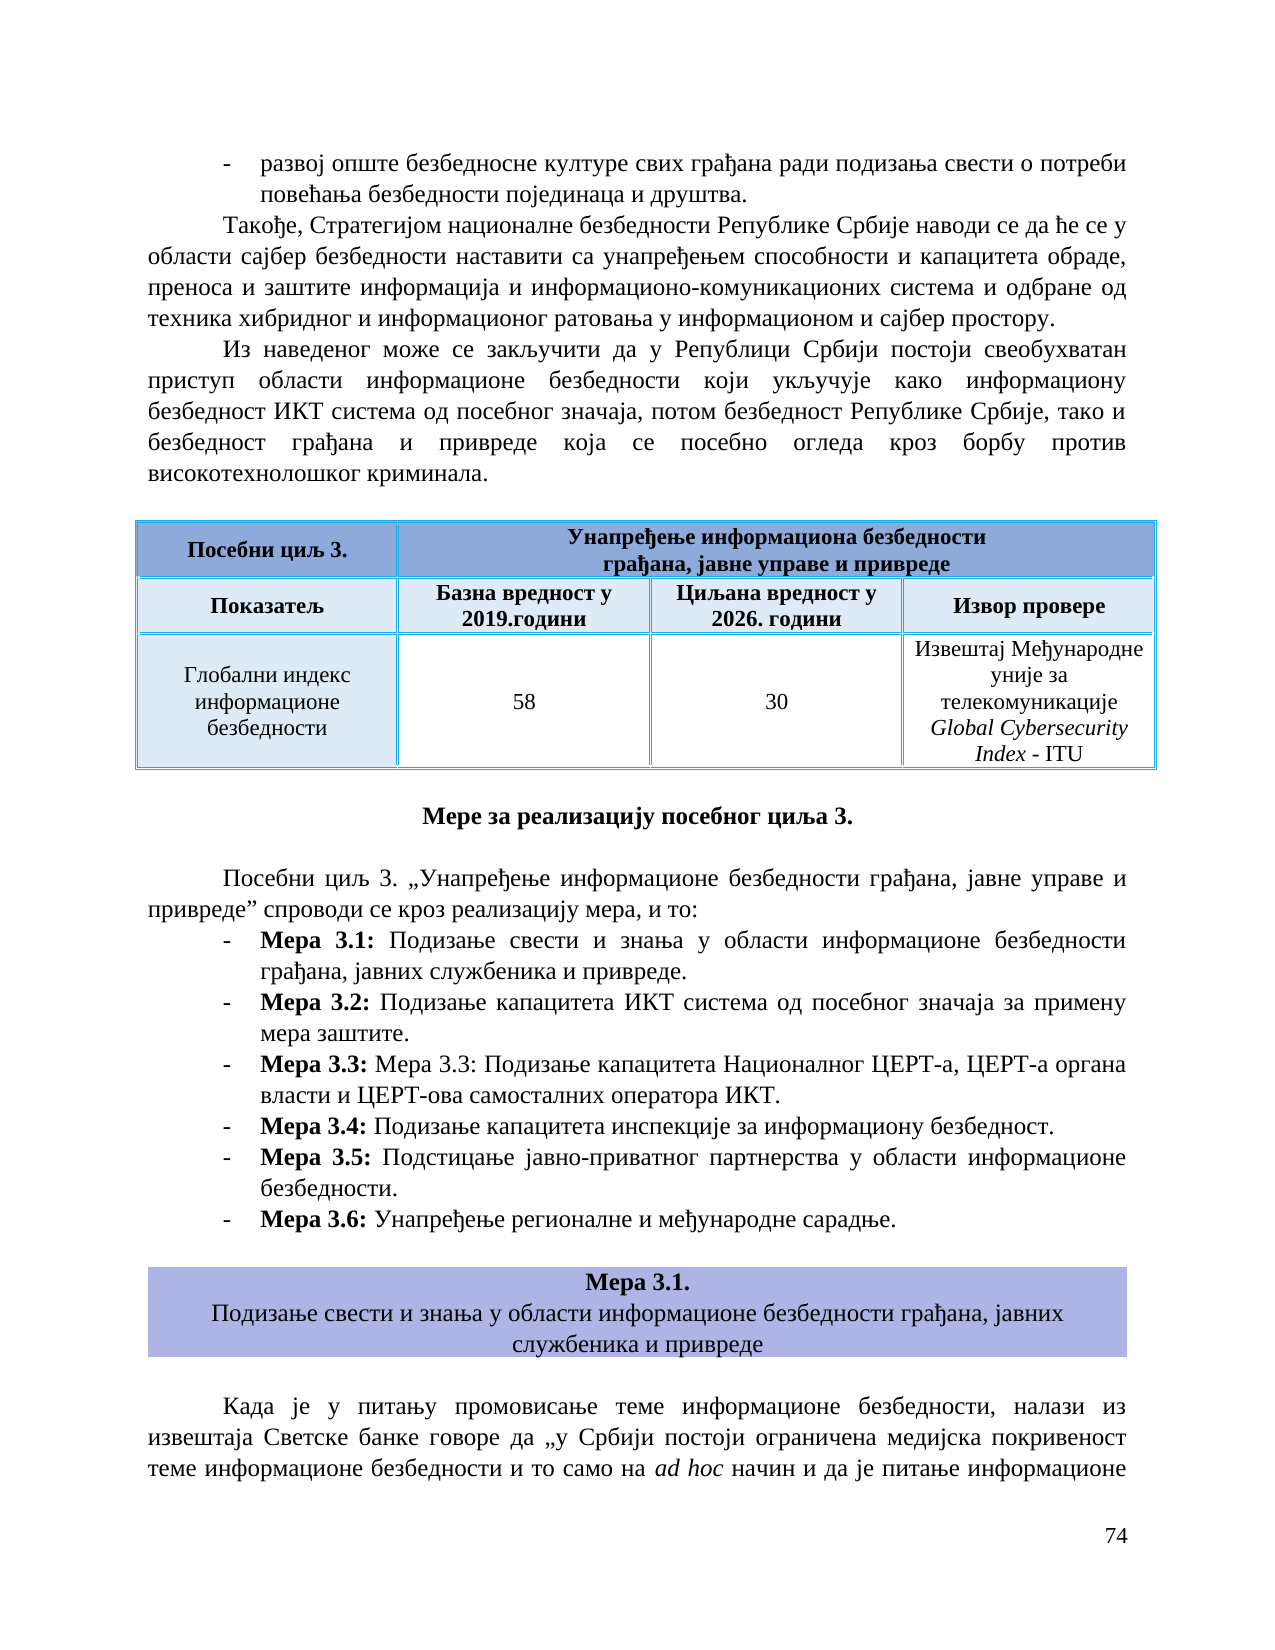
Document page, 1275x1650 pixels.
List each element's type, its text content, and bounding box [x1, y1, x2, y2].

text Мере за реализацију посебног циља 3. [148, 801, 1127, 830]
text Мера 3.1. [148, 1267, 1127, 1295]
table_header Унапређење информациона безбедности грађана, јавне управе и привреде [398, 523, 1154, 576]
list развој опште безбедносне културе свих грађана ради подизања свести о потреби повећања безбедности појединаца и друштва. [223, 148, 1127, 207]
list Мера 3.4: Подизање капацитета инспекције за информациону безбедност. [223, 1111, 1127, 1140]
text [148, 1391, 1127, 1482]
text Из наведеног може се закључити да у Републици Србији постоји свеобухватан приступ области информационе безбедности који укључује како информациону безбедност ИКТ система од посебног значаја, потом безбедност Републике Србије, тако и безбедност грађана и привреде која се посебно огледа кроз борбу против високотехнолошког криминала. [148, 334, 1127, 487]
table_cell 30 [650, 632, 903, 767]
text Такође, Стратегијом националне безбедности Републике Србије наводи се да ће се у области сајбер безбедности наставити са унапређењем способности и капацитета обраде, преноса и заштите информација и информационо-комуникационих система и одбране од техника хибридног и информационог ратовања у информационом и сајбер простору. [148, 210, 1127, 332]
list Мера 3.2: Подизање капацитета ИКТ система од посебног значаја за примену мера заштите. [223, 987, 1127, 1047]
table_cell Показатељ [136, 576, 398, 632]
list Мера 3.1: Подизање свести и знања у области информационе безбедности грађана, јавних службеника и привреде. [223, 925, 1127, 985]
list Мера 3.3: Мера 3.3: Подизање капацитета Националног ЦЕРТ-а, ЦЕРТ-а органа власти и ЦЕРТ-ова самосталних оператора ИКТ. [223, 1049, 1127, 1109]
table_header Посебни циљ 3. [136, 521, 398, 576]
table_cell Базна вредност у 2019.години [399, 579, 649, 632]
table_cell 58 [398, 635, 650, 767]
table_cell Глобални индекс информационе безбедности [138, 632, 398, 767]
text Посебни циљ 3. „Унапређење информационе безбедности грађана, јавне управе и привреде” спроводи се кроз реализацију мера, и то: [148, 863, 1127, 923]
text Подизање свести и знања у области информационе безбедности грађана, јавних службеника и привреде [148, 1298, 1127, 1357]
table_cell Циљана вредност у 2026. години [652, 579, 901, 632]
list Мера 3.5: Подстицање јавно-приватног партнерства у области информационе безбедности. [223, 1142, 1127, 1202]
list Мера 3.6: Унапређење регионалне и међународне сарадње. [223, 1204, 1127, 1233]
table_cell Извештај Међународне уније за телекомуникације Global Cybersecurity Index - ITU [903, 632, 1154, 767]
table_cell Извор провере [903, 576, 1155, 632]
